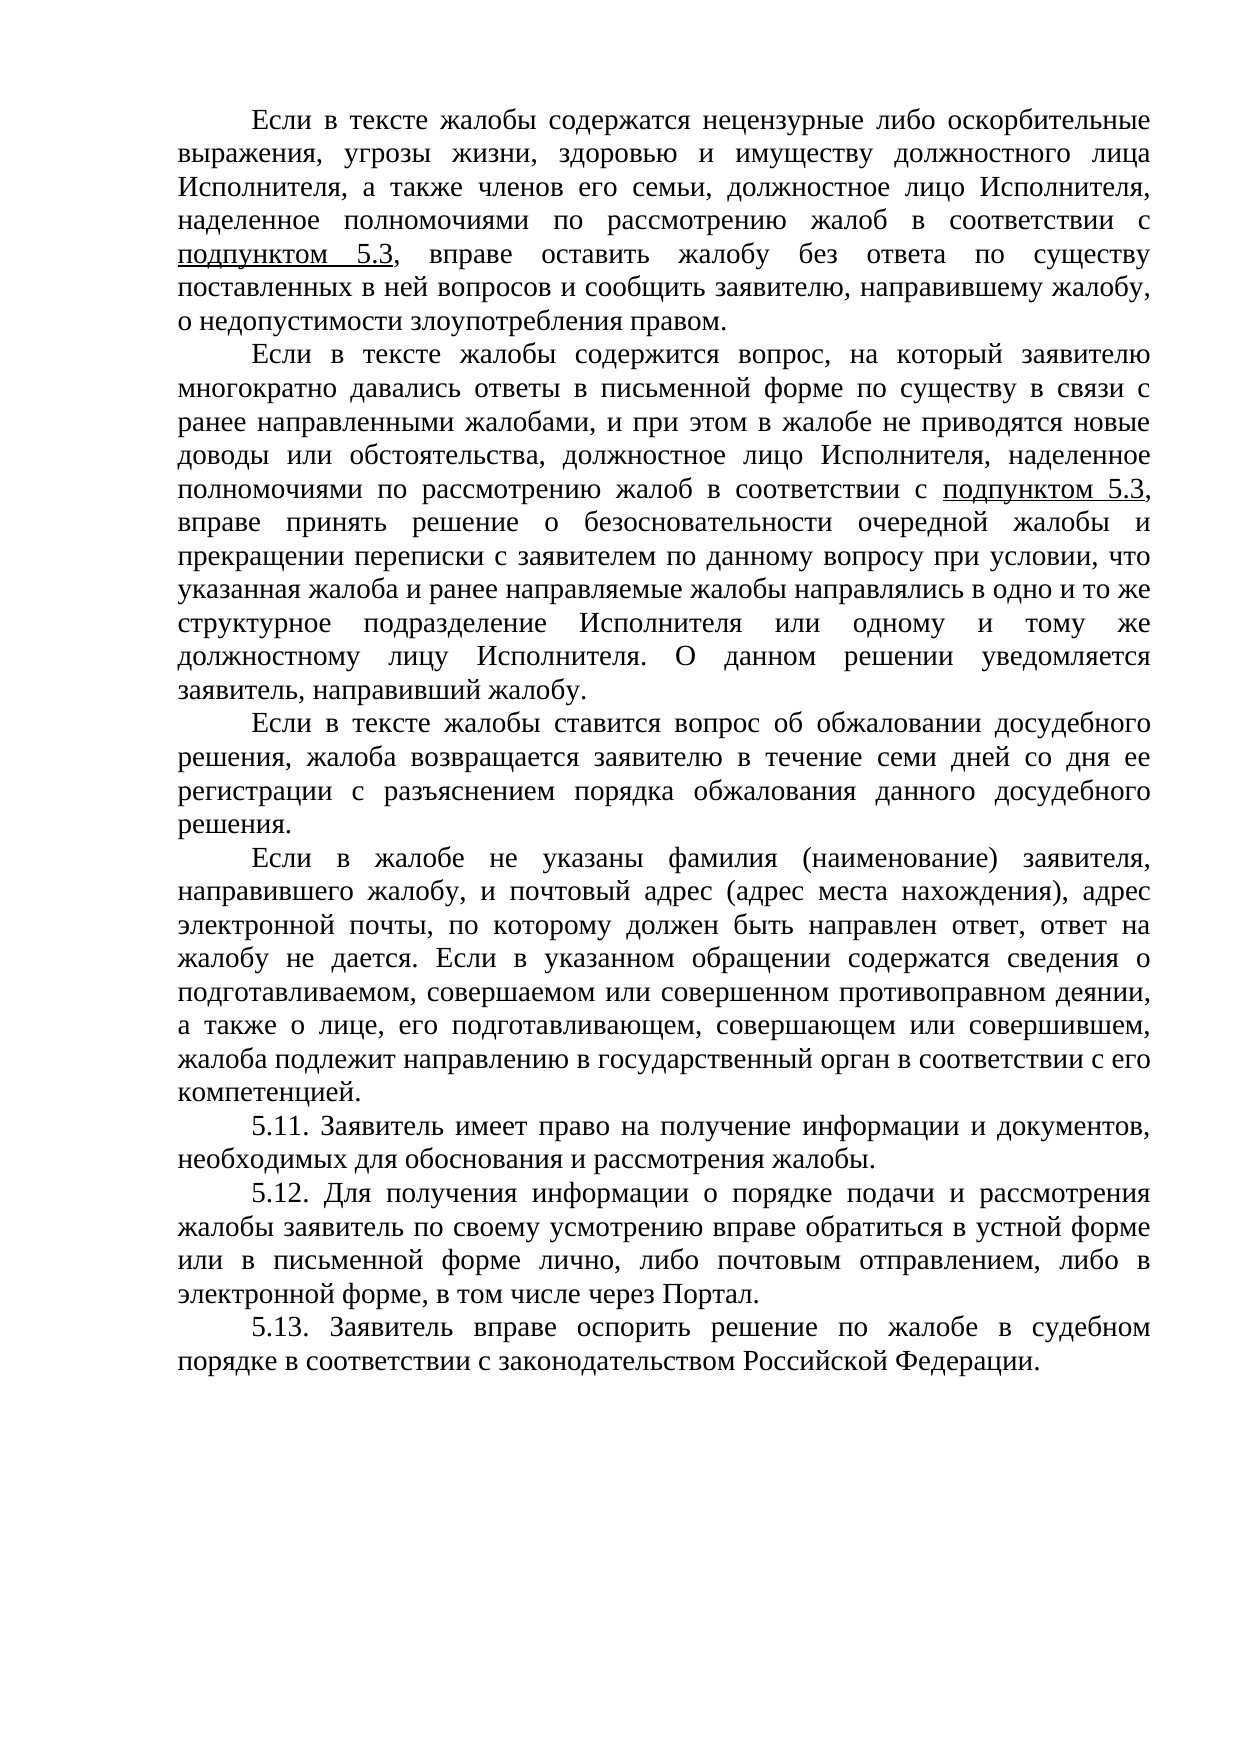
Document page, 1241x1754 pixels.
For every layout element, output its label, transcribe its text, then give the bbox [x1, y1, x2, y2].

text Если в жалобе не указаны фамилия (наименование) заявителя, направившего жалобу, и почтовый адрес (адрес места нахождения), адрес электронной почты, по которому должен быть направлен ответ, ответ на жалобу не дается. Если в указанном обращении содержатся сведения о подготавливаемом, совершаемом или совершенном противоправном деянии, а также о лице, его подготавливающем, совершающем или совершившем, жалоба подлежит направлению в государственный орган в соответствии с его компетенцией. [177, 840, 1152, 1108]
text 5.11. Заявитель имеет право на получение информации и документов, необходимых для обоснования и рассмотрения жалобы. [177, 1108, 1152, 1175]
text Если в тексте жалобы ставится вопрос об обжаловании досудебного решения, жалоба возвращается заявителю в течение семи дней со дня ее регистрации с разъяснением порядка обжалования данного досудебного решения. [177, 706, 1152, 840]
text Если в тексте жалобы содержатся нецензурные либо оскорбительные выражения, угрозы жизни, здоровью и имуществу должностного лица Исполнителя, а также членов его семьи, должностное лицо Исполнителя, наделенное полномочиями по рассмотрению жалоб в соответствии с подпунктом 5.3, вправе оставить жалобу без ответа по существу поставленных в ней вопросов и сообщить заявителю, направившему жалобу, о недопустимости злоупотребления правом. [177, 102, 1152, 337]
text 5.12. Для получения информации о порядке подачи и рассмотрения жалобы заявитель по своему усмотрению вправе обратиться в устной форме или в письменной форме лично, либо почтовым отправлением, либо в электронной форме, в том числе через Портал. [177, 1175, 1152, 1309]
text Если в тексте жалобы содержится вопрос, на который заявителю многократно давались ответы в письменной форме по существу в связи с ранее направленными жалобами, и при этом в жалобе не приводятся новые доводы или обстоятельства, должностное лицо Исполнителя, наделенное полномочиями по рассмотрению жалоб в соответствии с подпунктом 5.3, вправе принять решение о безосновательности очередной жалобы и прекращении переписки с заявителем по данному вопросу при условии, что указанная жалоба и ранее направляемые жалобы направлялись в одно и то же структурное подразделение Исполнителя или одному и тому же должностному лицу Исполнителя. О данном решении уведомляется заявитель, направивший жалобу. [177, 337, 1152, 706]
text 5.13. Заявитель вправе оспорить решение по жалобе в судебном порядке в соответствии с законодательством Российской Федерации. [177, 1309, 1152, 1376]
